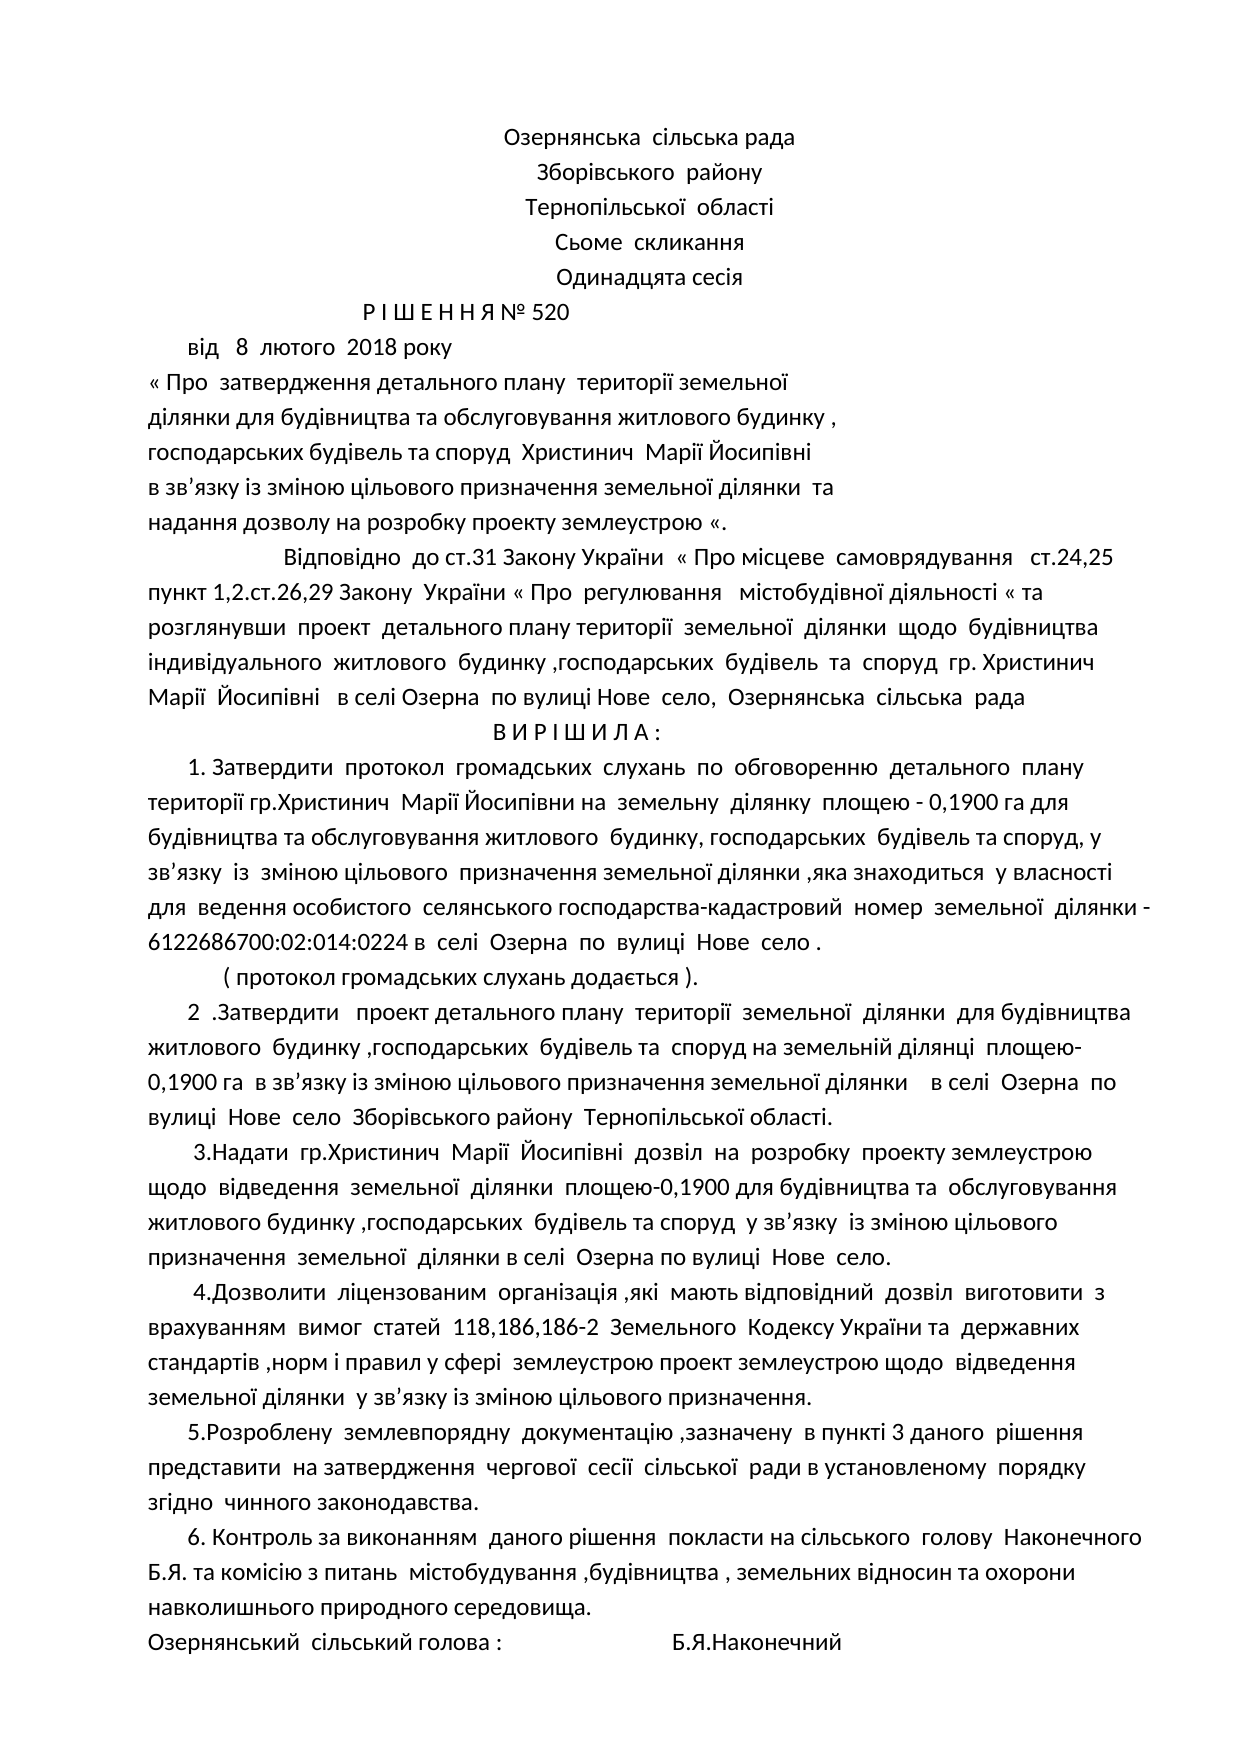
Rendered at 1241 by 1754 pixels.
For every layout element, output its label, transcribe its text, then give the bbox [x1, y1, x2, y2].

text в зв’язку із зміною цільового призначення земельної ділянки та [148, 471, 1152, 502]
text Р І Ш Е Н Н Я № 520 [148, 296, 1152, 327]
text 3.Надати гр.Христинич Марії Йосипівні дозвіл на розробку проекту землеустрою щодо відведення земельної ділянки площею-0,1900 для будівництва та обслуговування житлового будинку ,господарських будівель та споруд у зв’язку із зміною цільового призначення земельної ділянки в селі Озерна по вулиці Нове село. [148, 1136, 1152, 1272]
text господарських будівель та споруд Христинич Марії Йосипівні [148, 436, 1152, 467]
text Озернянський сільський голова : Б.Я.Наконечний [148, 1626, 1152, 1657]
text Озернянська сільська рада [148, 121, 1152, 152]
text 5.Розроблену землевпорядну документацію ,зазначену в пункті 3 даного рішення представити на затвердження чергової сесії сільської ради в установленому порядку згідно чинного законодавства. [148, 1416, 1152, 1517]
text Сьоме скликання [148, 226, 1152, 257]
text ділянки для будівництва та обслуговування житлового будинку , [148, 401, 1152, 432]
text 6. Контроль за виконанням даного рішення покласти на сільського голову Наконечного Б.Я. та комісію з питань містобудування ,будівництва , земельних відносин та охорони навколишнього природного середовища. [148, 1521, 1152, 1622]
text Тернопільської області [148, 191, 1152, 222]
text В И Р І Ш И Л А : [148, 716, 1152, 747]
text « Про затвердження детального плану території земельної [148, 366, 1152, 397]
text Відповідно до ст.31 Закону України « Про місцеве самоврядування ст.24,25 пункт 1,2.ст.26,29 Закону України « Про регулювання містобудівної діяльності « та розглянувши проект детального плану території земельної ділянки щодо будівництва індивідуального житлового будинку ,господарських будівель та споруд гр. Христинич Марії Йосипівні в селі Озерна по вулиці Нове село, Озернянська сільська рада [148, 541, 1152, 712]
text Зборівського району [148, 156, 1152, 187]
text 1. Затвердити протокол громадських слухань по обговоренню детального плану території гр.Христинич Марії Йосипівни на земельну ділянку площею - 0,1900 га для будівництва та обслуговування житлового будинку, господарських будівель та споруд, у зв’язку із зміною цільового призначення земельної ділянки ,яка знаходиться у власності для ведення особистого селянського господарства-кадастровий номер земельної ділянки -6122686700:02:014:0224 в селі Озерна по вулиці Нове село . [148, 751, 1152, 957]
text 2 .Затвердити проект детального плану території земельної ділянки для будівництва житлового будинку ,господарських будівель та споруд на земельній ділянці площею-0,1900 га в зв’язку із зміною цільового призначення земельної ділянки в селі Озерна по вулиці Нове село Зборівського району Тернопільської області. [148, 996, 1152, 1132]
text від 8 лютого 2018 року [148, 331, 1152, 362]
text 4.Дозволити ліцензованим організація ,які мають відповідний дозвіл виготовити з врахуванням вимог статей 118,186,186-2 Земельного Кодексу України та державних стандартів ,норм і правил у сфері землеустрою проект землеустрою щодо відведення земельної ділянки у зв’язку із зміною цільового призначення. [148, 1276, 1152, 1412]
text Одинадцята сесія [148, 261, 1152, 292]
text ( протокол громадських слухань додається ). [223, 961, 1152, 992]
text надання дозволу на розробку проекту землеустрою «. [148, 506, 1152, 537]
